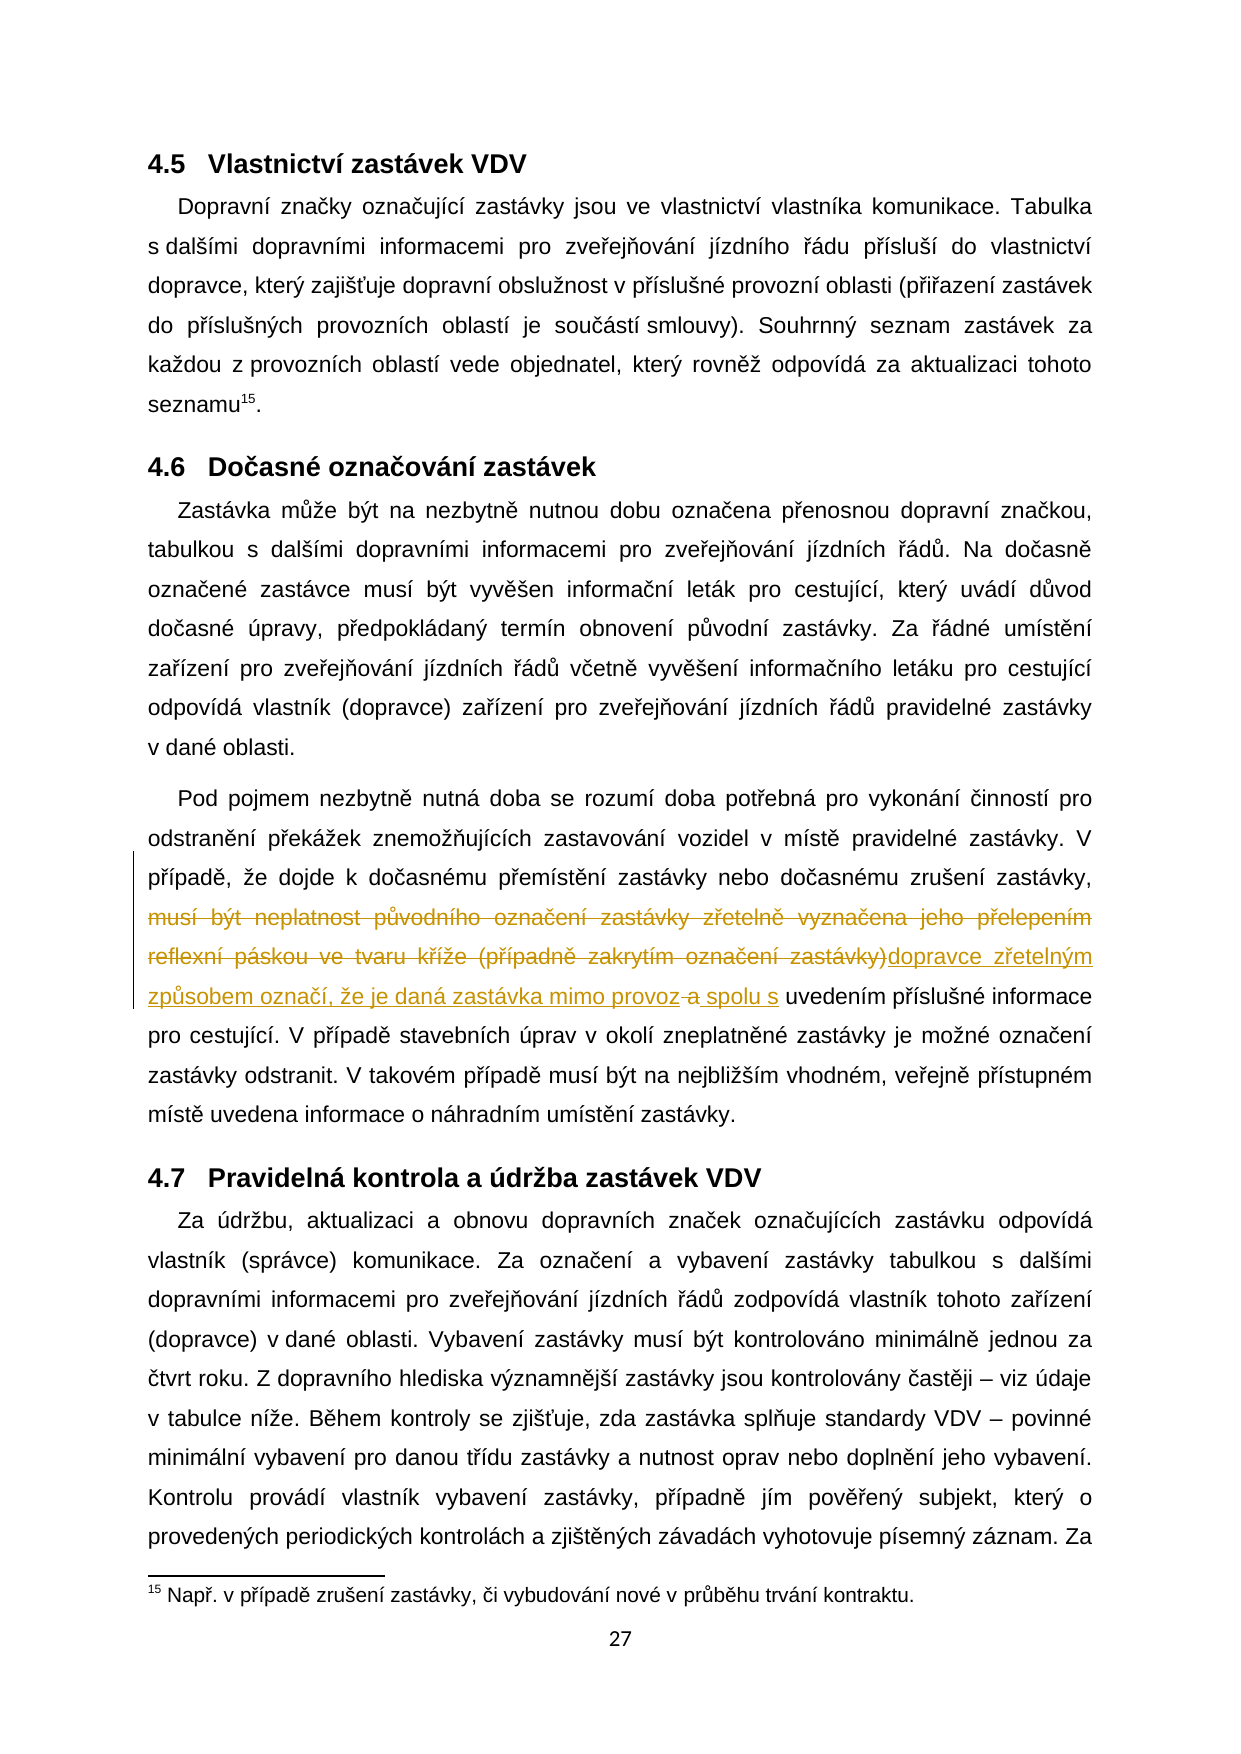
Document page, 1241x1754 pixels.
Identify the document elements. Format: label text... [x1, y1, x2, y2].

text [148, 1207, 1093, 1549]
text Dopravní značky označující zastávky jsou ve vlastnictví vlastníka komunikace. Tabulka s dalšími dopravními informacemi pro zveřejňování jízdního řádu přísluší do vlastnictví dopravce, který zajišťuje dopravní obslužnost v příslušné provozní oblasti (přiřazení zastávek do příslušných provozních oblastí je součástí smlouvy). Souhrnný seznam zastávek za každou z provozních oblastí vede objednatel, který rovněž odpovídá za aktualizaci tohoto seznamu. [148, 193, 1093, 417]
subtitle Dočasné označování zastávek [148, 451, 1093, 482]
subtitle Pravidelná kontrola a údržba zastávek VDV [148, 1162, 1093, 1193]
subtitle Vlastnictví zastávek VDV [148, 148, 1093, 179]
text Pod pojmem nezbytně nutná doba se rozumí doba potřebná pro vykonání činností pro odstranění překážek znemožňujících zastavování vozidel v místě pravidelné zastávky. V případě, že dojde k dočasnému přemístění zastávky nebo dočasnému zrušení zastávky, uvedením příslušné informace pro cestující. V případě stavebních úprav v okolí zneplatněné zastávky je možné označení zastávky odstranit. V takovém případě musí být na nejbližším vhodném, veřejně přístupném místě uvedena informace o náhradním umístění zastávky. [148, 785, 1093, 1128]
text Zastávka může být na nezbytně nutnou dobu označena přenosnou dopravní značkou, tabulkou s dalšími dopravními informacemi pro zveřejňování jízdních řádů. Na dočasně označené zastávce musí být vyvěšen informační leták pro cestující, který uvádí důvod dočasné úpravy, předpokládaný termín obnovení původní zastávky. Za řádné umístění zařízení pro zveřejňování jízdních řádů včetně vyvěšení informačního letáku pro cestující odpovídá vlastník (dopravce) zařízení pro zveřejňování jízdních řádů pravidelné zastávky v dané oblasti. [148, 497, 1093, 760]
